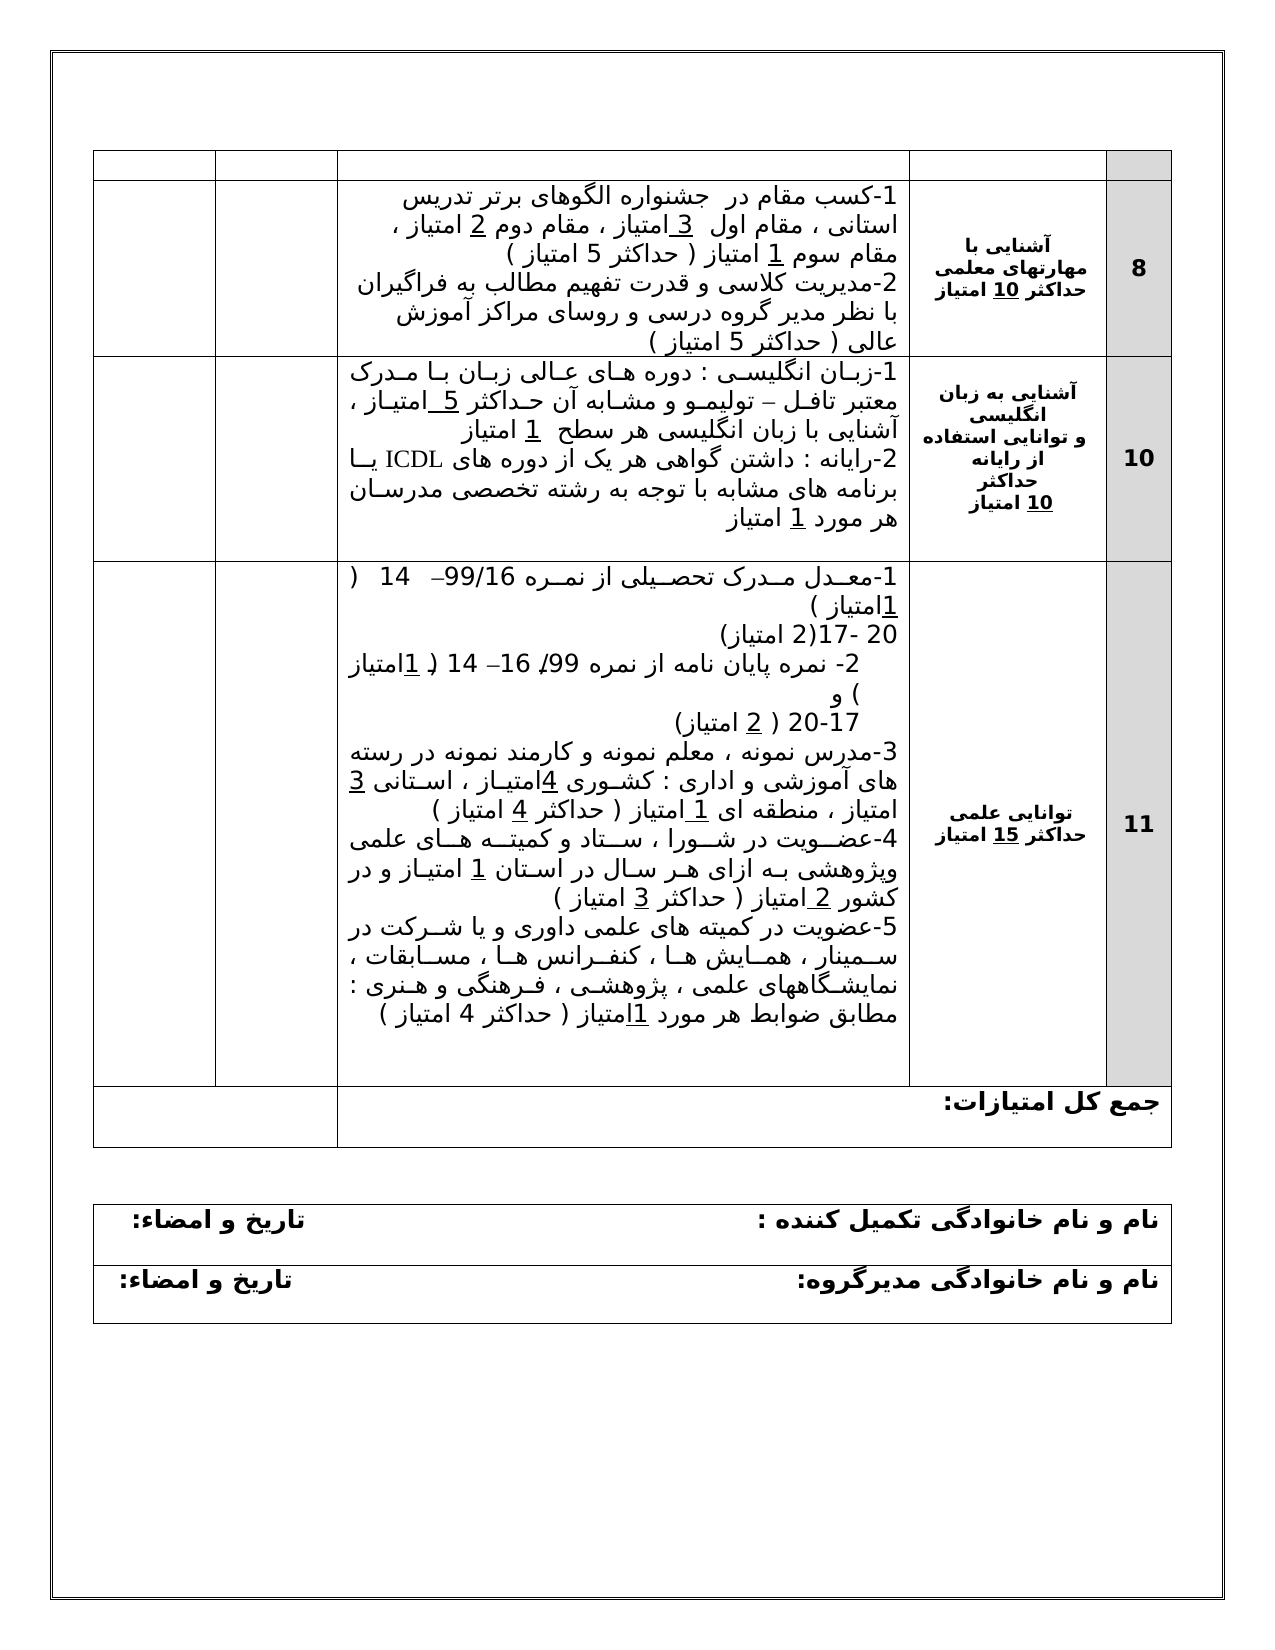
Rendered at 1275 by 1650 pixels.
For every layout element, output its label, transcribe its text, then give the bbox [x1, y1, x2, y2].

table_cell توانایی علمی حداکثر 15 امتیاز [910, 562, 1106, 1086]
table_cell [94, 1087, 337, 1147]
table_cell نام و نام خانوادگی مدیرگروه: تاریخ و امضاء: [94, 1266, 1171, 1323]
table_cell 1-معدل مدرک تحصیلی از نمره 99/16– 14 ( 1امتیاز ) 20 -17(2 امتیاز) 2- نمره پایان نامه از نمره 99/ 16– 14 ( 1امتیاز ) و 20-17 ( 2 امتیاز) 3-مدرس نمونه ، معلم نمونه و کارمند نمونه در رسته های آموزشی و اداری : کشوری 4امتیاز ، استانی 3 امتیاز ، منطقه ای 1 امتیاز ( حداکثر 4 امتیاز ) 4-عضویت در شورا ، ستاد و کمیته های علمی وپژوهشی به ازای هر سال در استان 1 امتیاز و در کشور 2 امتیاز ( حداکثر 3 امتیاز ) 5-عضویت در کمیته های علمی داوری و یا شرکت در سمینار ، همایش ها ، کنفرانس ها ، مسابقات ، نمایشگاههای علمی ، پژوهشی ، فرهنگی و هنری : مطابق ضوابط هر مورد 1امتیاز ( حداکثر 4 امتیاز ) [338, 562, 909, 1086]
table_cell [216, 151, 337, 180]
table_cell [94, 181, 215, 356]
table_cell 7 8 [1107, 151, 1171, 180]
table_cell آشنایی با مهارتهای معلمی حداکثر 10 امتیاز [910, 181, 1106, 356]
table_cell 1-زبان انگلیسی : دوره های عالی زبان با مدرک معتبر تافل – تولیمو و مشابه آن حداکثر 5 امتیاز ، آشنایی با زبان انگلیسی هر سطح 1 امتیاز 2-رایانه : داشتن گواهی هر یک از دوره های ICDL یا برنامه های مشابه با توجه به رشته تخصصی مدرسان هر مورد 1 امتیاز [338, 357, 909, 561]
table_cell [216, 357, 337, 561]
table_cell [910, 151, 1106, 180]
table_cell [94, 357, 215, 561]
table_cell 11 [1107, 562, 1171, 1086]
table_cell [216, 562, 337, 1086]
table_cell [338, 151, 909, 180]
table_cell [94, 562, 215, 1086]
table_cell 1-کسب مقام در جشنواره الگوهای برتر تدریس استانی ، مقام اول 3 امتیاز ، مقام دوم 2 امتیاز ، مقام سوم 1 امتیاز ( حداکثر 5 امتیاز ) 2-مدیریت کلاسی و قدرت تفهیم مطالب به فراگیران با نظر مدیر گروه درسی و روسای مراکز آموزش عالی ( حداکثر 5 امتیاز ) [338, 181, 909, 356]
table_cell 10 [1107, 357, 1171, 561]
table_header نام و نام خانوادگی تکمیل کننده : تاریخ و امضاء: [94, 1205, 1171, 1264]
table_cell [216, 181, 337, 356]
table_cell 8 [1107, 181, 1171, 356]
table_cell [94, 151, 215, 180]
table_cell آشنایی به زبان انگلیسی و توانایی استفاده از رایانه حداکثر 10 امتیاز [910, 357, 1106, 561]
table_cell جمع کل امتیازات: [338, 1087, 1171, 1147]
